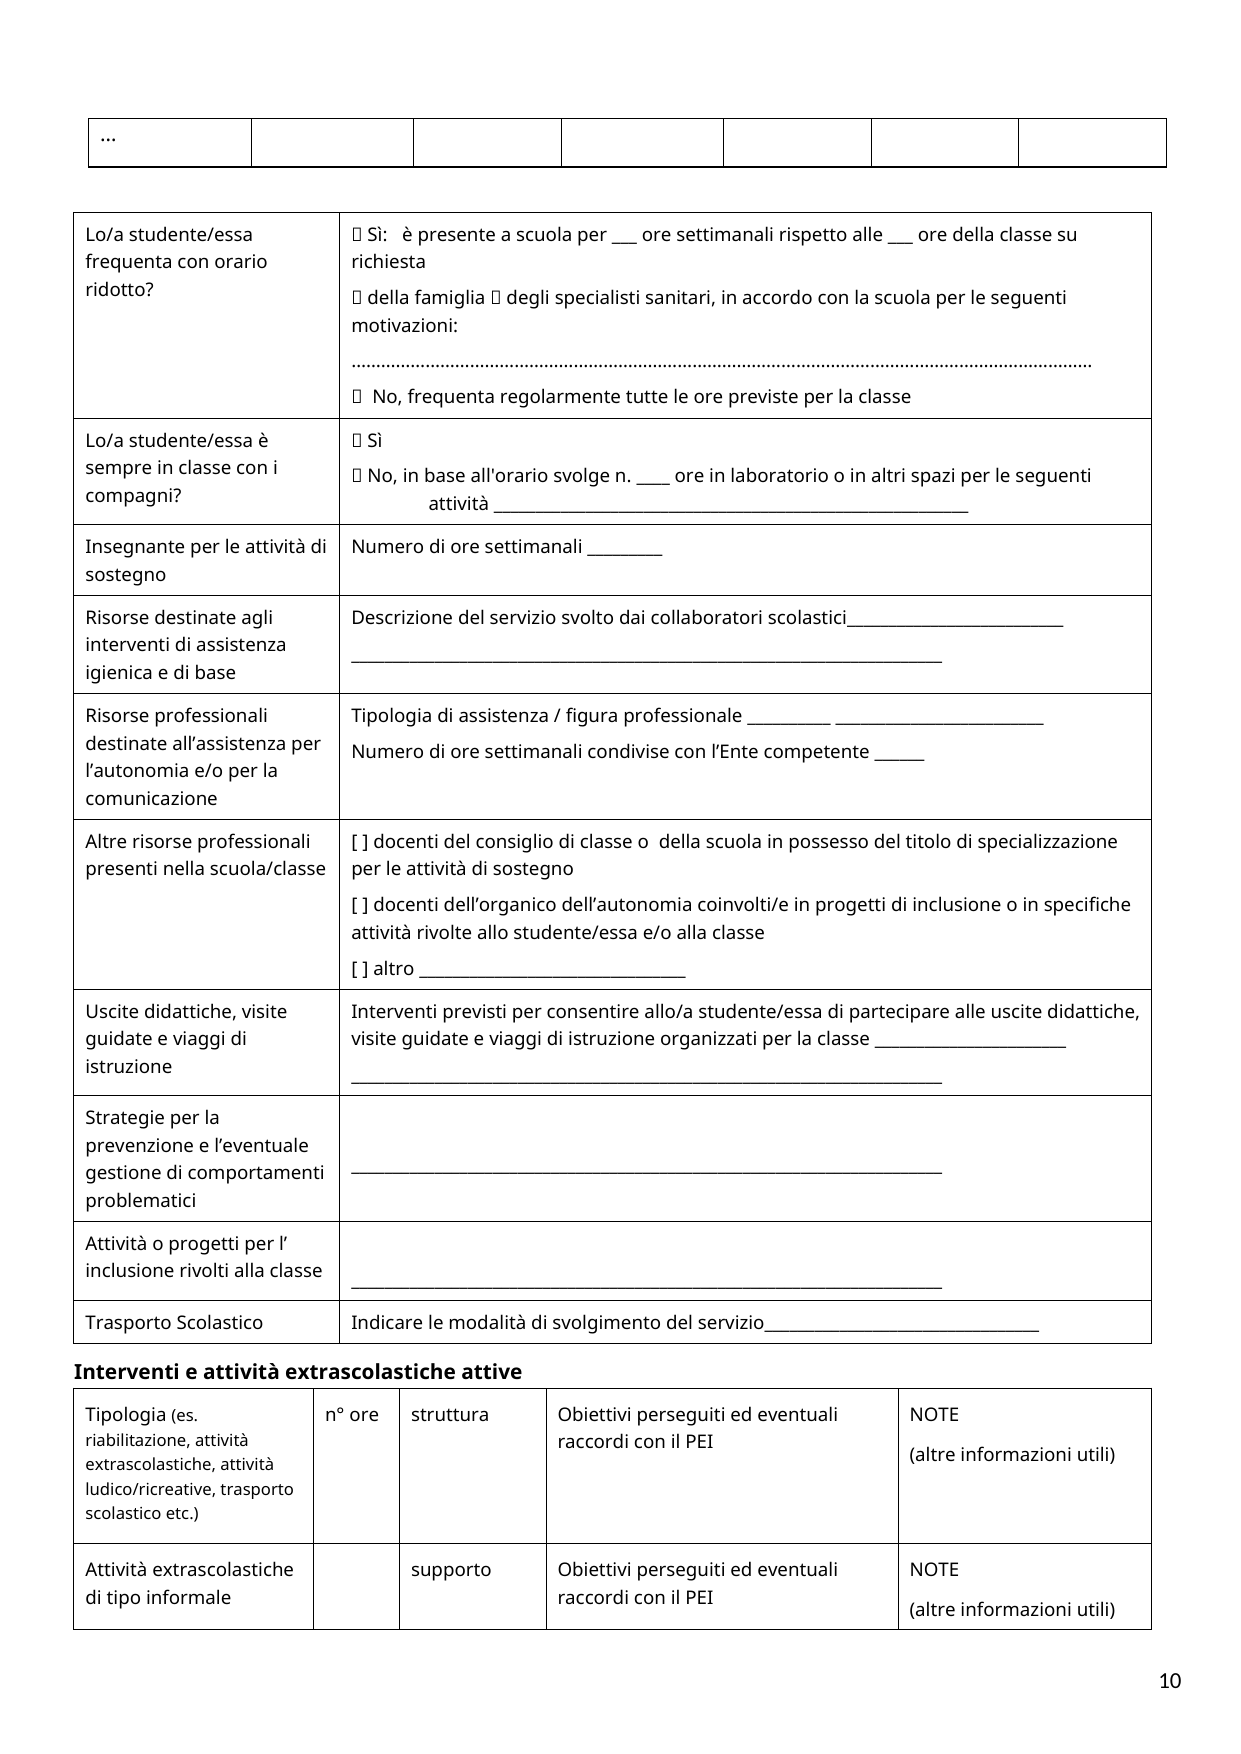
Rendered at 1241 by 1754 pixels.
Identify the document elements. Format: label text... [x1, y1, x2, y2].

table_cell _______________________________________________________________________ [340, 1222, 1151, 1300]
table_cell Indicare le modalità di svolgimento del servizio_________________________________ [340, 1301, 1151, 1343]
table_cell Trasporto Scolastico [74, 1301, 339, 1343]
table_header  Sì: è presente a scuola per ___ ore settimanali rispetto alle ___ ore della classe su richiesta  della famiglia  degli specialisti sanitari, in accordo con la scuola per le seguenti motivazioni: ……………………………………………………………………………………………………………………………………  No, frequenta regolarmente tutte le ore previste per la classe [340, 213, 1151, 417]
table_cell [414, 119, 561, 166]
table_cell  Sì  No, in base all'orario svolge n. ____ ore in laboratorio o in altri spazi per le seguenti attività _________________________________________________________ [340, 419, 1151, 524]
table_cell Insegnante per le attività di sostegno [74, 525, 339, 595]
table_cell [1019, 119, 1166, 166]
table_cell Risorse professionali destinate all’assistenza per l’autonomia e/o per la comunicazione [74, 694, 339, 819]
table_header n° ore [314, 1389, 399, 1543]
table_cell Attività o progetti per l’ inclusione rivolti alla classe [74, 1222, 339, 1300]
table_header Lo/a studente/essa frequenta con orario ridotto? [74, 213, 339, 417]
table_header struttura [400, 1389, 546, 1543]
table_cell [ ] docenti del consiglio di classe o della scuola in possesso del titolo di specializzazione per le attività di sostegno [ ] docenti dell’organico dell’autonomia coinvolti/e in progetti di inclusione o in specifiche attività rivolte allo studente/essa e/o alla classe [ ] altro ________________________________ [340, 820, 1151, 989]
table_cell Risorse destinate agli interventi di assistenza igienica e di base [74, 596, 339, 693]
table_cell [562, 119, 723, 166]
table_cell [899, 1544, 1151, 1628]
table_header Tipologia (es. riabilitazione, attività extrascolastiche, attività ludico/ricreative, trasporto scolastico etc.) [74, 1389, 313, 1543]
table_cell Uscite didattiche, visite guidate e viaggi di istruzione [74, 990, 339, 1095]
table_cell [252, 119, 413, 166]
table_cell supporto [400, 1544, 546, 1628]
table_cell Numero di ore settimanali _________ [340, 525, 1151, 595]
table_cell Tipologia di assistenza / figura professionale __________ _________________________ Numero di ore settimanali condivise con l’Ente competente ______ [340, 694, 1151, 819]
table_cell Altre risorse professionali presenti nella scuola/classe [74, 820, 339, 989]
text Interventi e attività extrascolastiche attive [74, 1357, 1181, 1385]
table_cell [724, 119, 871, 166]
table_cell [314, 1544, 399, 1628]
table_cell Strategie per la prevenzione e l’eventuale gestione di comportamenti problematici [74, 1096, 339, 1221]
table_header Obiettivi perseguiti ed eventuali raccordi con il PEI [547, 1389, 898, 1543]
table_cell _______________________________________________________________________ [340, 1096, 1151, 1221]
table_cell [872, 119, 1018, 166]
table_cell Lo/a studente/essa è sempre in classe con i compagni? [74, 419, 339, 524]
table_header NOTE (altre informazioni utili) [899, 1389, 1151, 1543]
table_cell Descrizione del servizio svolto dai collaboratori scolastici__________________________ _______________________________________________________________________ [340, 596, 1151, 693]
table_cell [547, 1544, 898, 1628]
table_cell Interventi previsti per consentire allo/a studente/essa di partecipare alle uscite didattiche, visite guidate e viaggi di istruzione organizzati per la classe _______________________ _______________________________________________________________________ [340, 990, 1151, 1095]
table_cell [74, 1544, 313, 1628]
table_cell … [89, 119, 251, 166]
